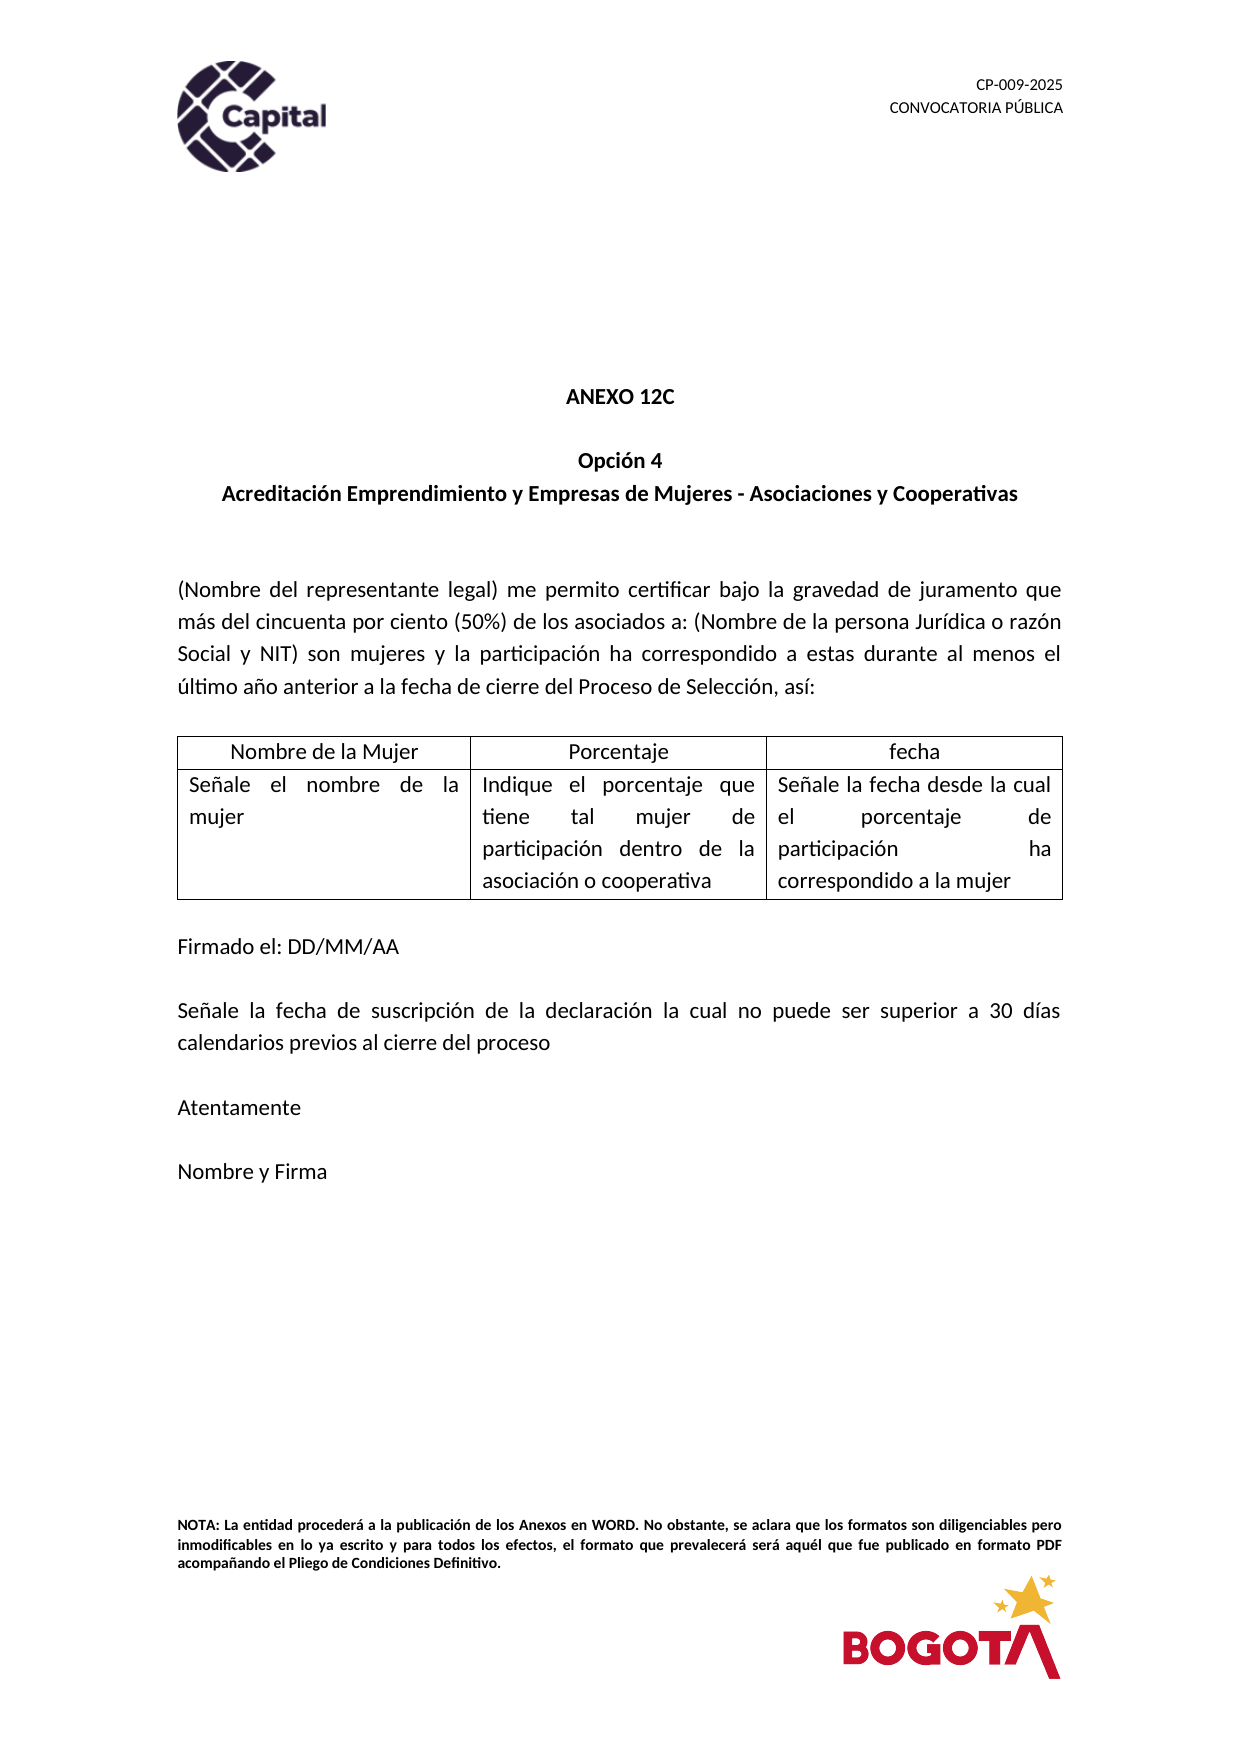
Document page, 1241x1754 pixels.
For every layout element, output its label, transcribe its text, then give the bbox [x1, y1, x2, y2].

text Nombre y Firma [177, 1157, 1063, 1185]
text Firmado el: DD/MM/AA [177, 932, 1063, 960]
picture [177, 61, 326, 172]
text Señale la fecha de suscripción de la declaración la cual no puede ser superior a 30 días calendarios previos al cierre del proceso [177, 996, 1063, 1056]
table_header Porcentaje [471, 737, 766, 769]
table_cell Indique el porcentaje que tiene tal mujer de participación dentro de la asociación o cooperativa [471, 770, 766, 898]
text (Nombre del representante legal) me permito certificar bajo la gravedad de juramento que más del cincuenta por ciento (50%) de los asociados a: (Nombre de la persona Jurídica o razón Social y NIT) son mujeres y la participación ha correspondido a estas durante al menos el último año anterior a la fecha de cierre del Proceso de Selección, así: [177, 575, 1063, 700]
table_cell Señale la fecha desde la cual el porcentaje de participación ha correspondido a la mujer [767, 770, 1062, 898]
text ANEXO 12C [177, 382, 1063, 410]
text Atentamente [177, 1093, 1063, 1121]
text Acreditación Emprendimiento y Empresas de Mujeres - Asociaciones y Cooperativas [177, 479, 1063, 507]
table_header Nombre de la Mujer [178, 737, 470, 769]
text Opción 4 [177, 446, 1063, 474]
table_cell Señale el nombre de la mujer [178, 770, 470, 898]
table_header fecha [767, 737, 1062, 769]
picture [840, 1572, 1064, 1681]
